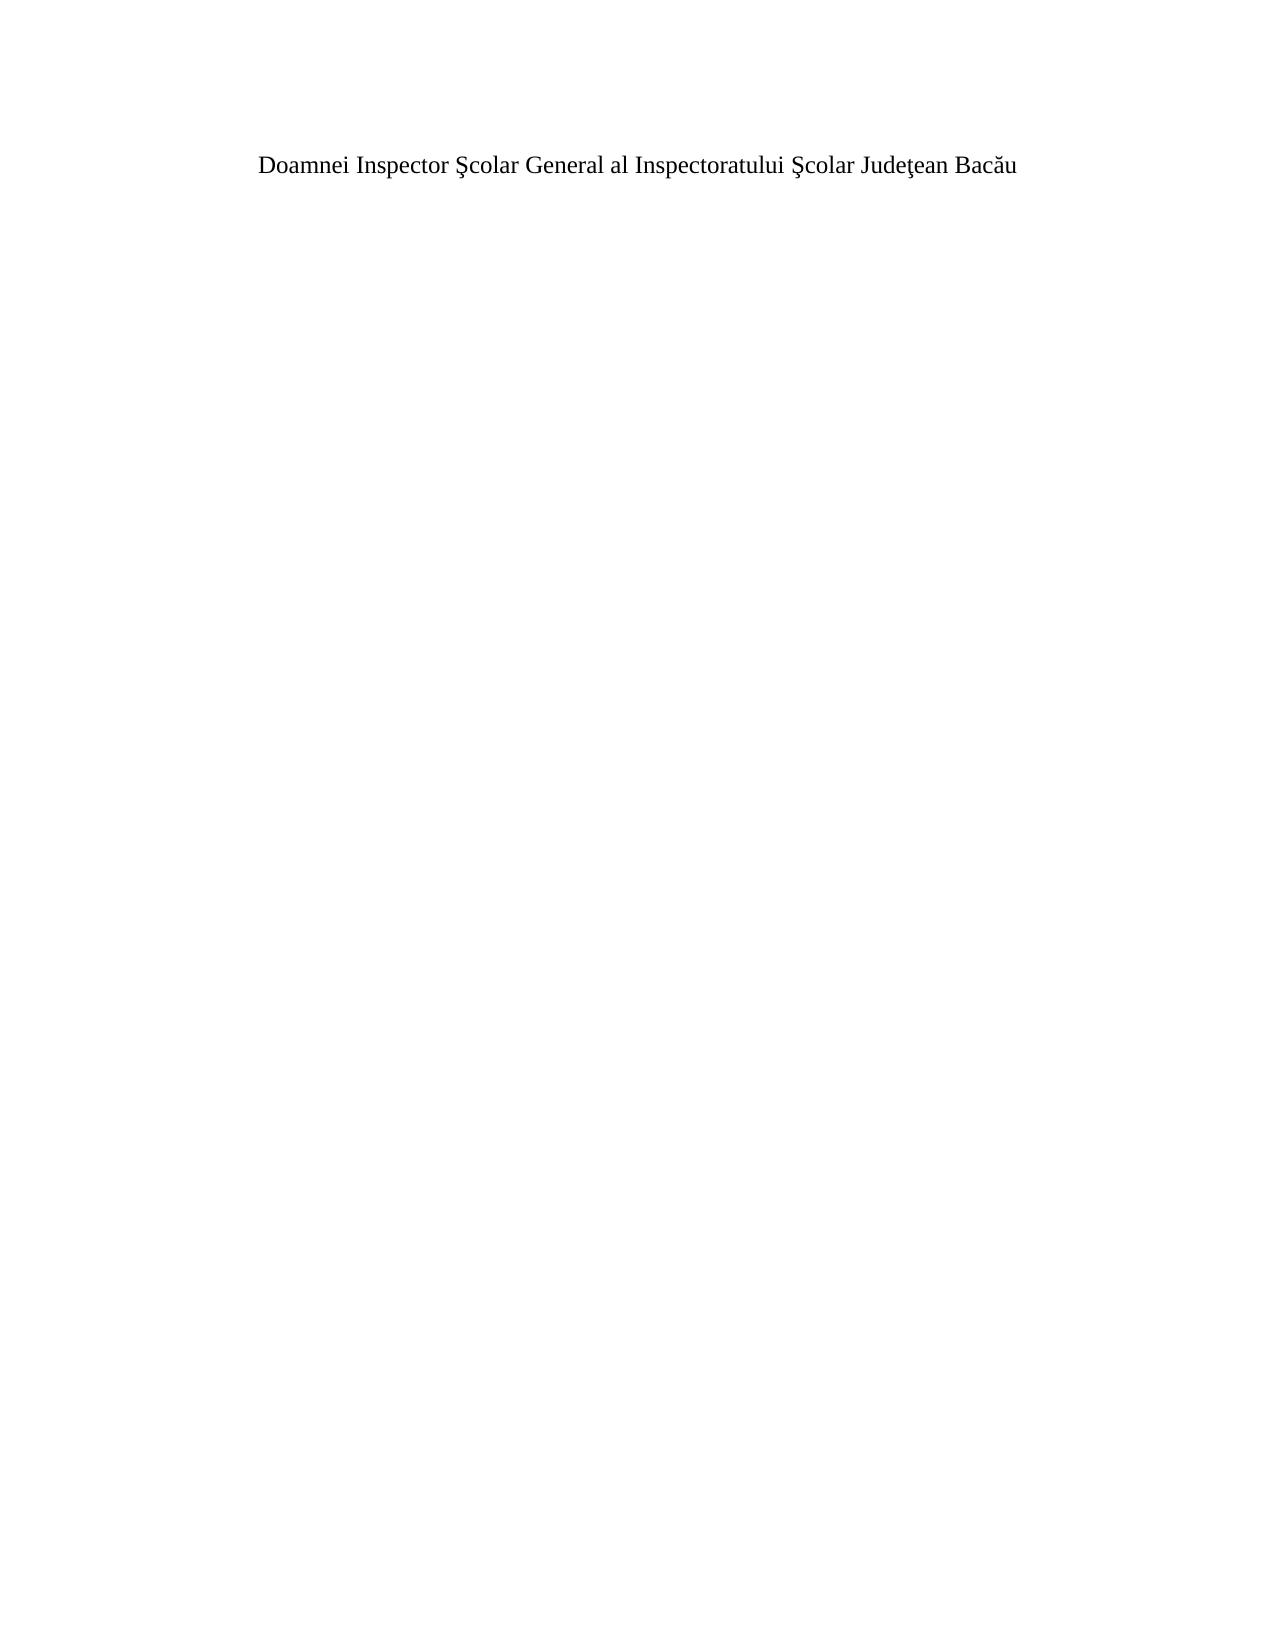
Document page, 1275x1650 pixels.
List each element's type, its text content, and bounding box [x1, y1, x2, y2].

text Doamnei Inspector Şcolar General al Inspectoratului Şcolar Judeţean Bacău [150, 150, 1125, 179]
